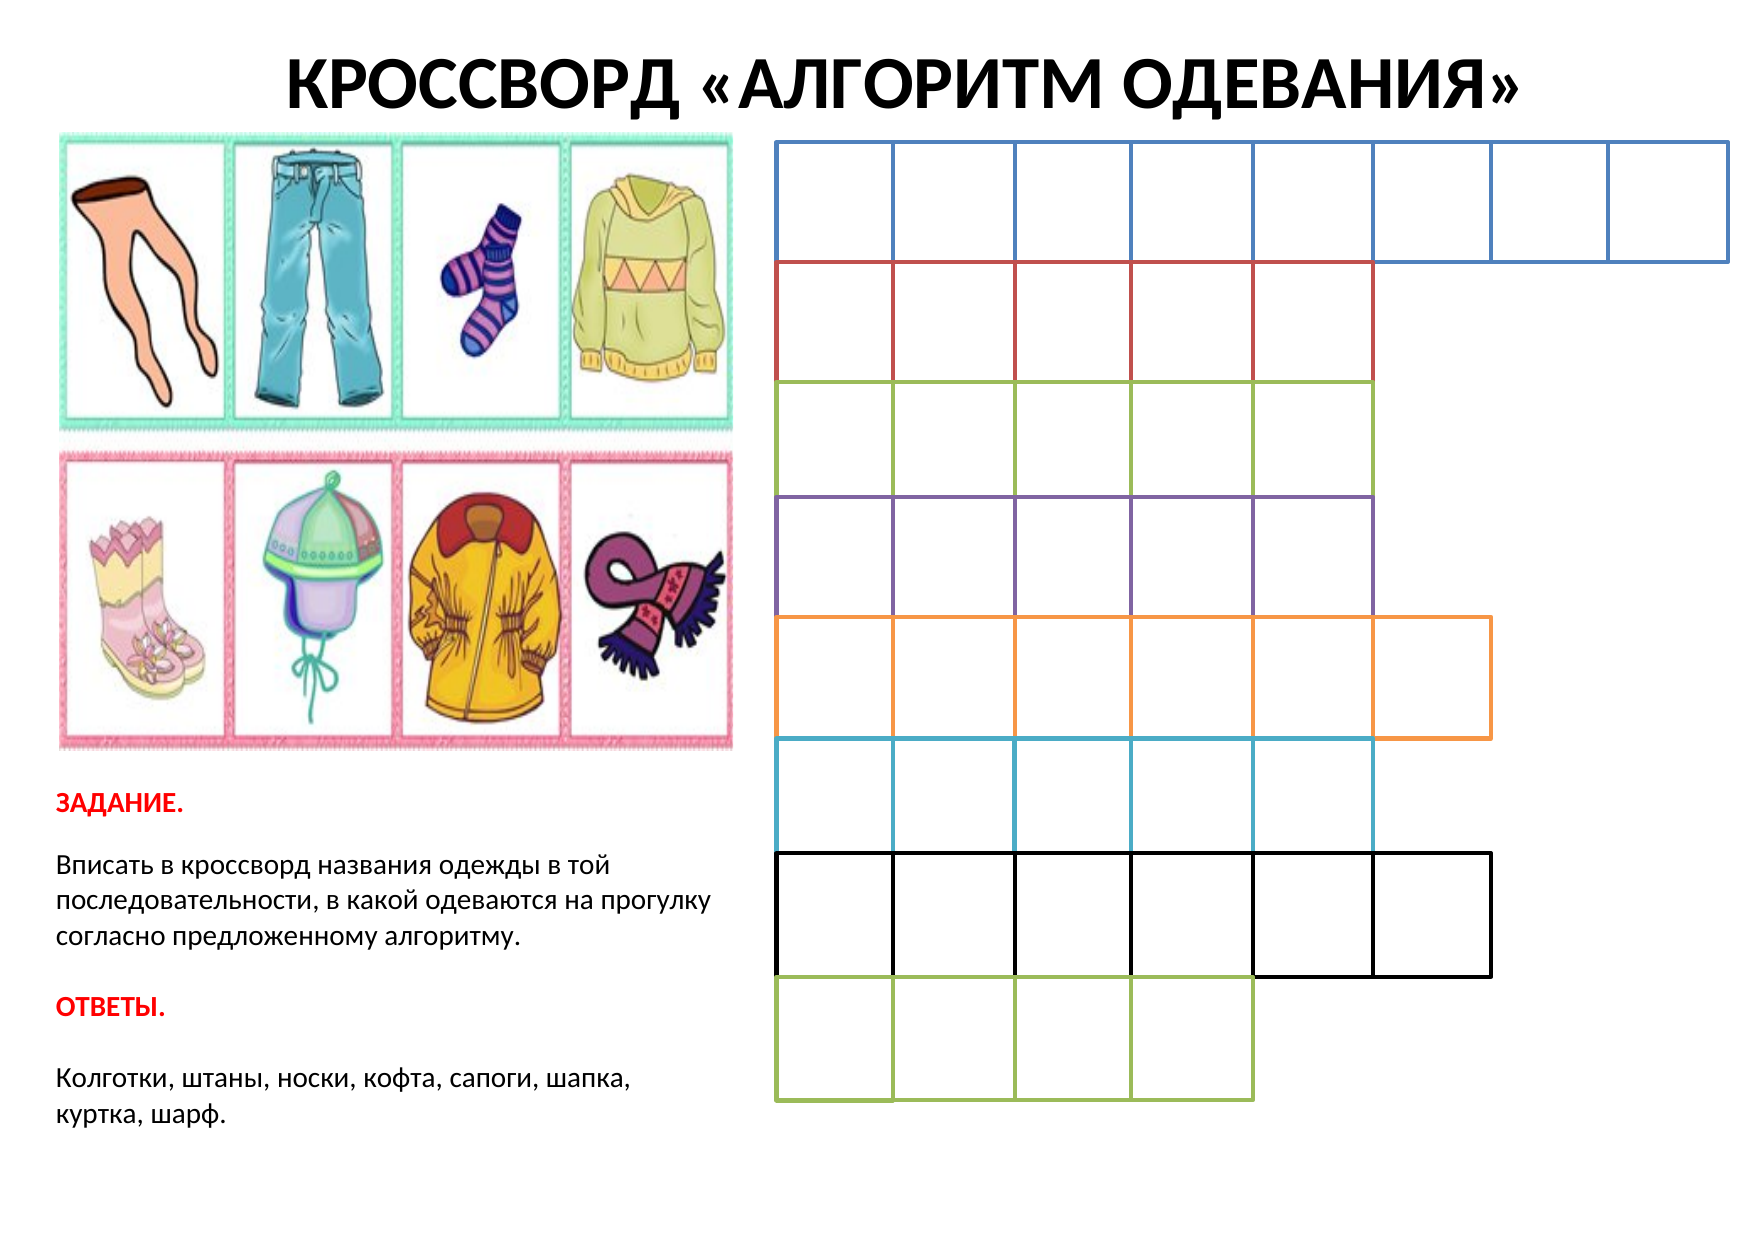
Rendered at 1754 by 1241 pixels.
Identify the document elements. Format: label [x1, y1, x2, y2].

picture [59, 132, 734, 751]
